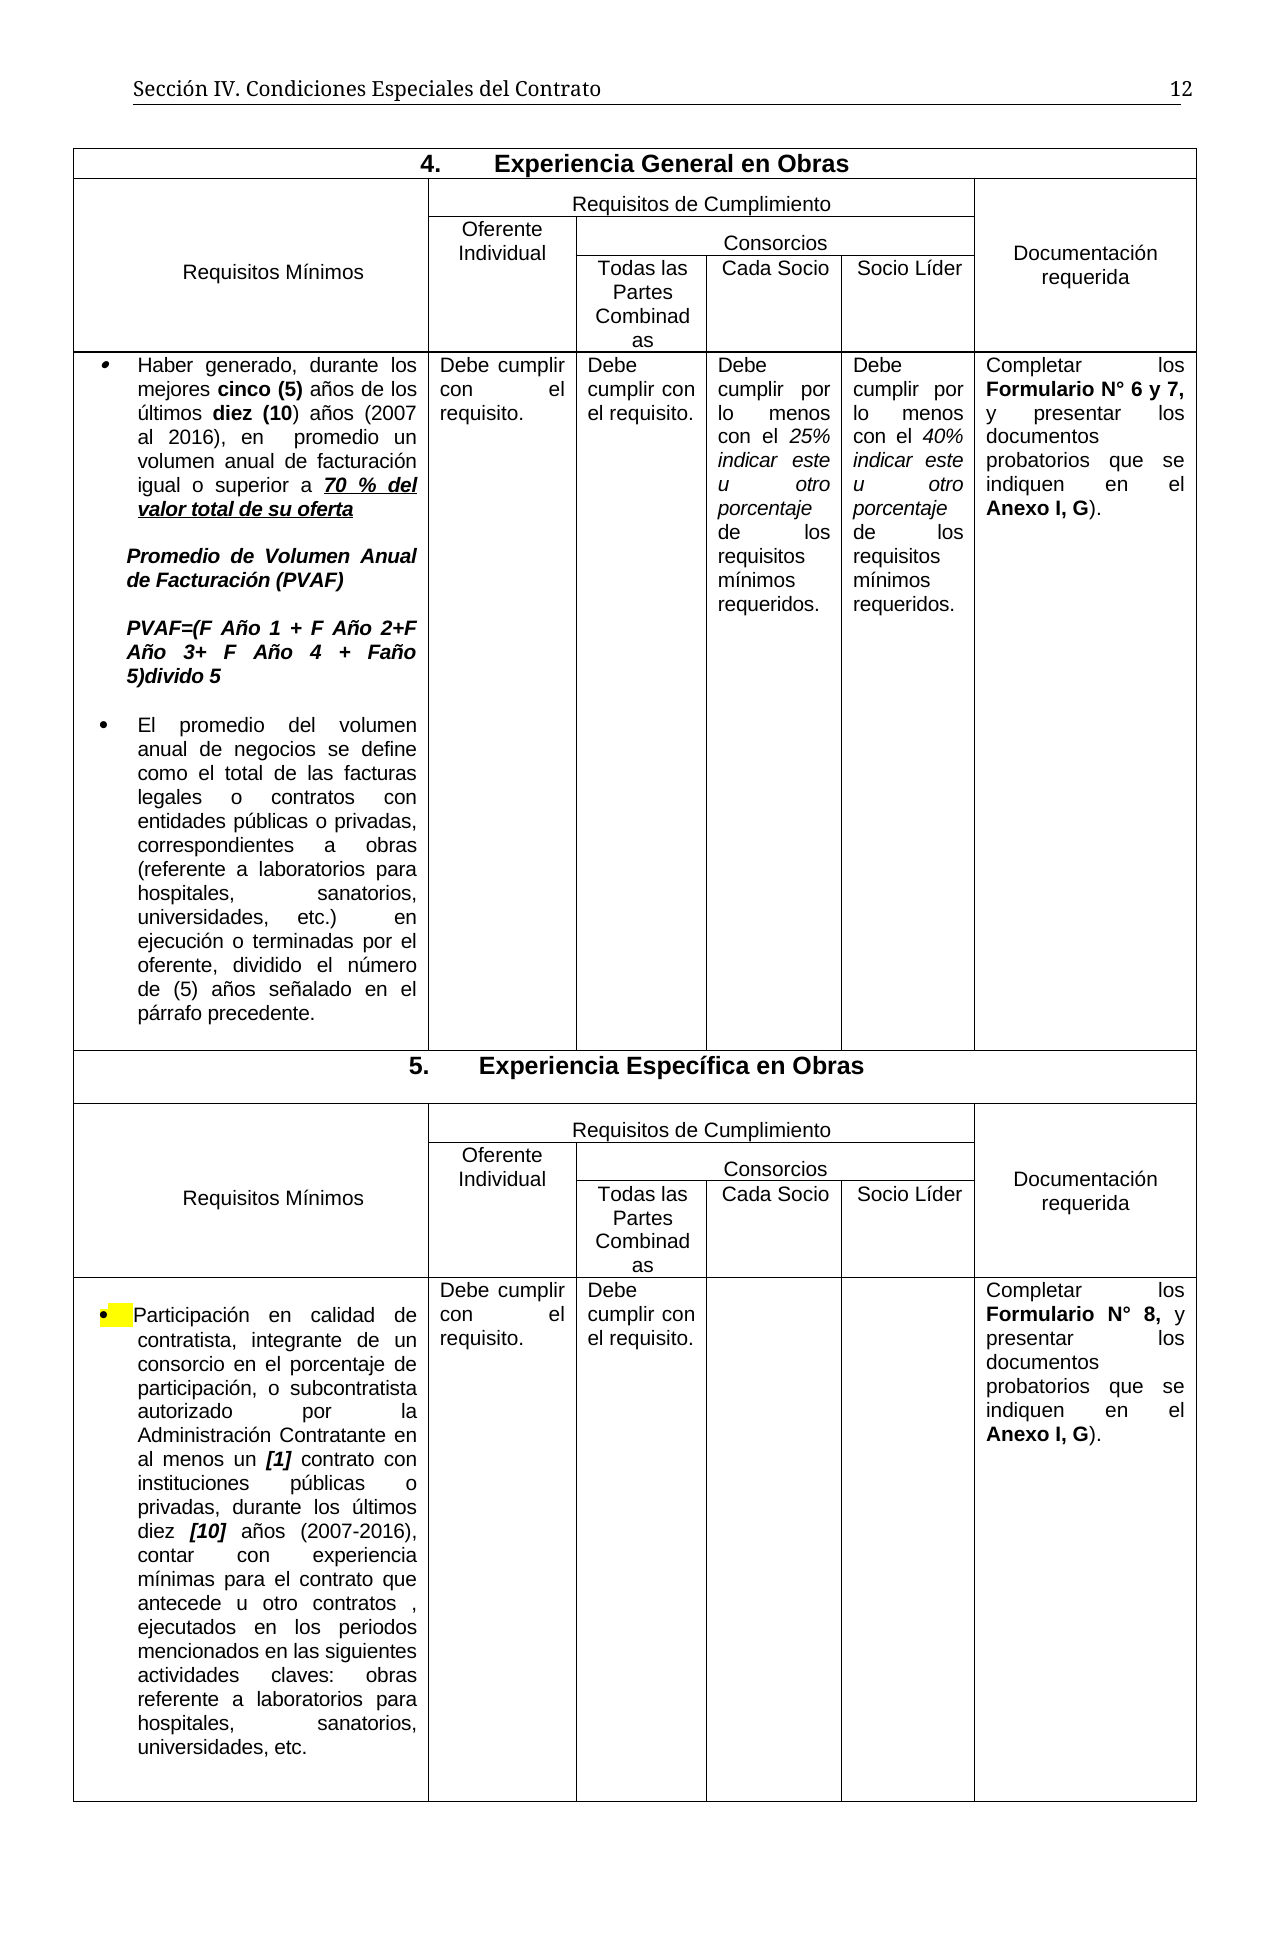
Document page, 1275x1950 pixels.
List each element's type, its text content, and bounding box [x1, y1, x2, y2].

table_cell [975, 1278, 1196, 1801]
table_cell Documentación requerida [975, 179, 1196, 351]
table_cell Oferente Individual [429, 217, 576, 351]
table_cell Cada Socio [707, 256, 841, 351]
table_cell Completar los Formulario N° 6 y 7, y presentar los documentos probatorios que se indiquen en el Anexo I, G). [975, 353, 1196, 1049]
table_cell Oferente Individual [429, 1143, 576, 1277]
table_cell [577, 1278, 706, 1801]
table_cell Debe cumplir con el requisito. [577, 353, 706, 1049]
table_cell Requisitos de Cumplimiento [429, 179, 974, 216]
table_header Experiencia General en Obras [74, 149, 1196, 177]
table_cell Debe cumplir por lo menos con el 40% indicar este u otro porcentaje de los requisitos mínimos requeridos. [842, 353, 974, 1049]
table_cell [74, 1278, 428, 1801]
table_cell Socio Líder [842, 256, 974, 351]
table_cell Cada Socio [707, 1181, 841, 1277]
table_cell [707, 1278, 841, 1801]
table_cell Todas las Partes Combinadas [577, 256, 706, 351]
table_cell Requisitos Mínimos [74, 179, 428, 351]
table_cell Experiencia Específica en Obras [74, 1051, 1196, 1103]
table_cell Debe cumplir con el requisito. [429, 353, 576, 1049]
table_cell Consorcios [577, 217, 974, 254]
table_cell Requisitos de Cumplimiento [429, 1104, 974, 1142]
table_cell [842, 1278, 974, 1801]
table_cell Documentación requerida [975, 1104, 1196, 1277]
table_cell Debe cumplir por lo menos con el 25% indicar este u otro porcentaje de los requisitos mínimos requeridos. [707, 353, 841, 1049]
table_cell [429, 1278, 576, 1801]
table_cell Requisitos Mínimos [74, 1104, 428, 1277]
table_cell Consorcios [577, 1143, 974, 1180]
table_cell Todas las Partes Combinadas [577, 1181, 706, 1277]
table_cell Socio Líder [842, 1181, 974, 1277]
table_cell Haber generado, durante los mejores cinco (5) años de los últimos diez (10) años (2007 al 2016), en promedio un volumen anual de facturación igual o superior a 70 % del valor total de su oferta Promedio de Volumen Anual de Facturación (PVAF) PVAF=(F Año 1 + F Año 2+F Año 3+ F Año 4 + Faño 5)divido 5 El promedio del volumen anual de negocios se define como el total de las facturas legales o contratos con entidades públicas o privadas, correspondientes a obras (referente a laboratorios para hospitales, sanatorios, universidades, etc.) en ejecución o terminadas por el oferente, dividido el número de (5) años señalado en el párrafo precedente. [74, 353, 428, 1049]
